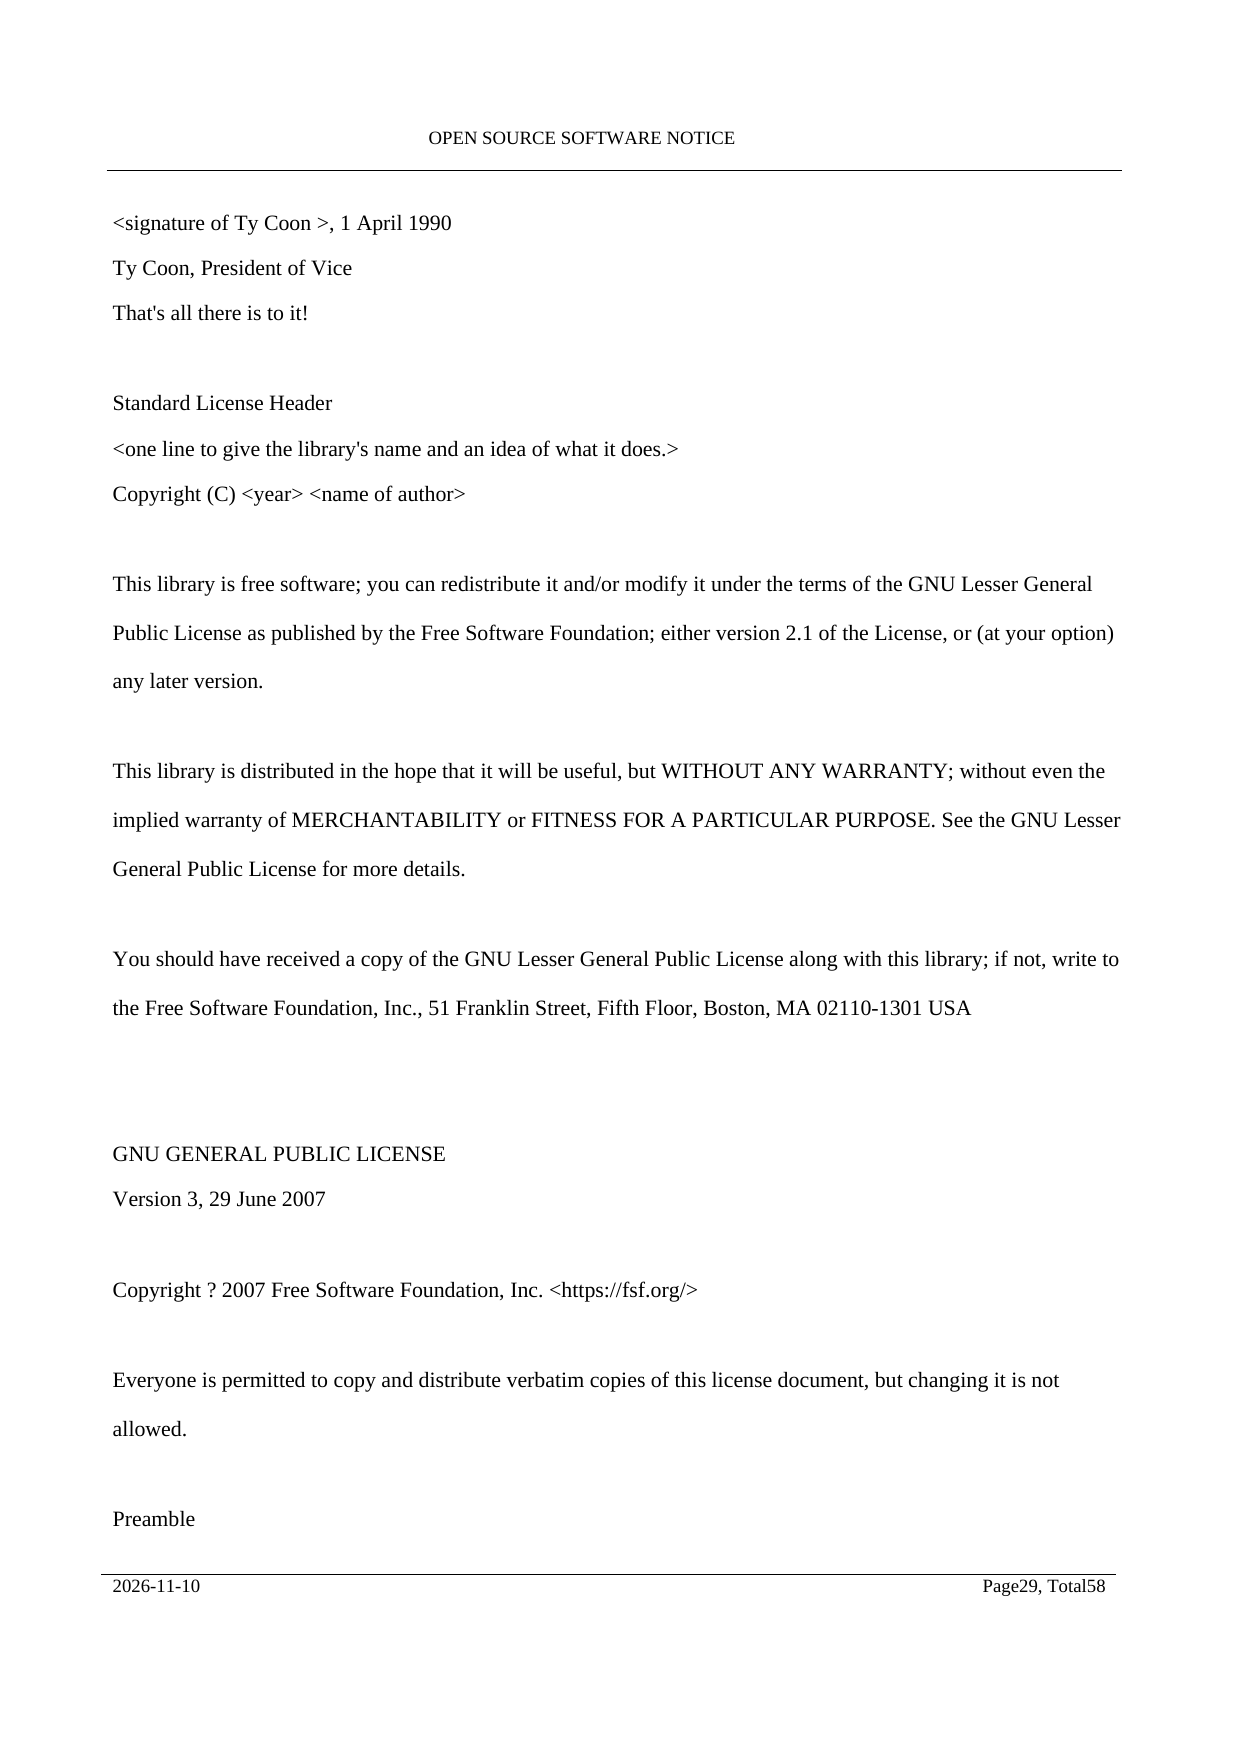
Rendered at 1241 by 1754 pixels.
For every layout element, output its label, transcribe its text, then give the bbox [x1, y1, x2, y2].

text Copyright (C) <year> <name of author> [112, 477, 1128, 509]
text That's all there is to it! [112, 297, 1128, 329]
text You should have received a copy of the GNU Lesser General Public License along with this library; if not, write to the Free Software Foundation, Inc., 51 Franklin Street, Fifth Floor, Boston, MA 02110-1301 USA [112, 943, 1128, 1121]
text This library is distributed in the hope that it will be useful, but WITHOUT ANY WARRANTY; without even the implied warranty of MERCHANTABILITY or FITNESS FOR A PARTICULAR PURPOSE. See the GNU Lesser General Public License for more details. [112, 755, 1128, 885]
text Standard License Header [112, 387, 1128, 419]
text Version 3, 29 June 2007 [112, 1183, 1128, 1215]
text GNU GENERAL PUBLIC LICENSE [112, 1138, 1128, 1170]
text <one line to give the library's name and an idea of what it does.> [112, 432, 1128, 464]
text Ty Coon, President of Vice [112, 251, 1128, 284]
text Preamble [112, 1502, 1128, 1534]
text <signature of Ty Coon >, 1 April 1990 [112, 206, 1128, 239]
text This library is free software; you can redistribute it and/or modify it under the terms of the GNU Lesser General Public License as published by the Free Software Foundation; either version 2.1 of the License, or (at your option) any later version. [112, 567, 1128, 697]
text Copyright ? 2007 Free Software Foundation, Inc. <https://fsf.org/> [112, 1273, 1128, 1305]
text Everyone is permitted to copy and distribute verbatim copies of this license document, but changing it is not allowed. [112, 1363, 1128, 1444]
